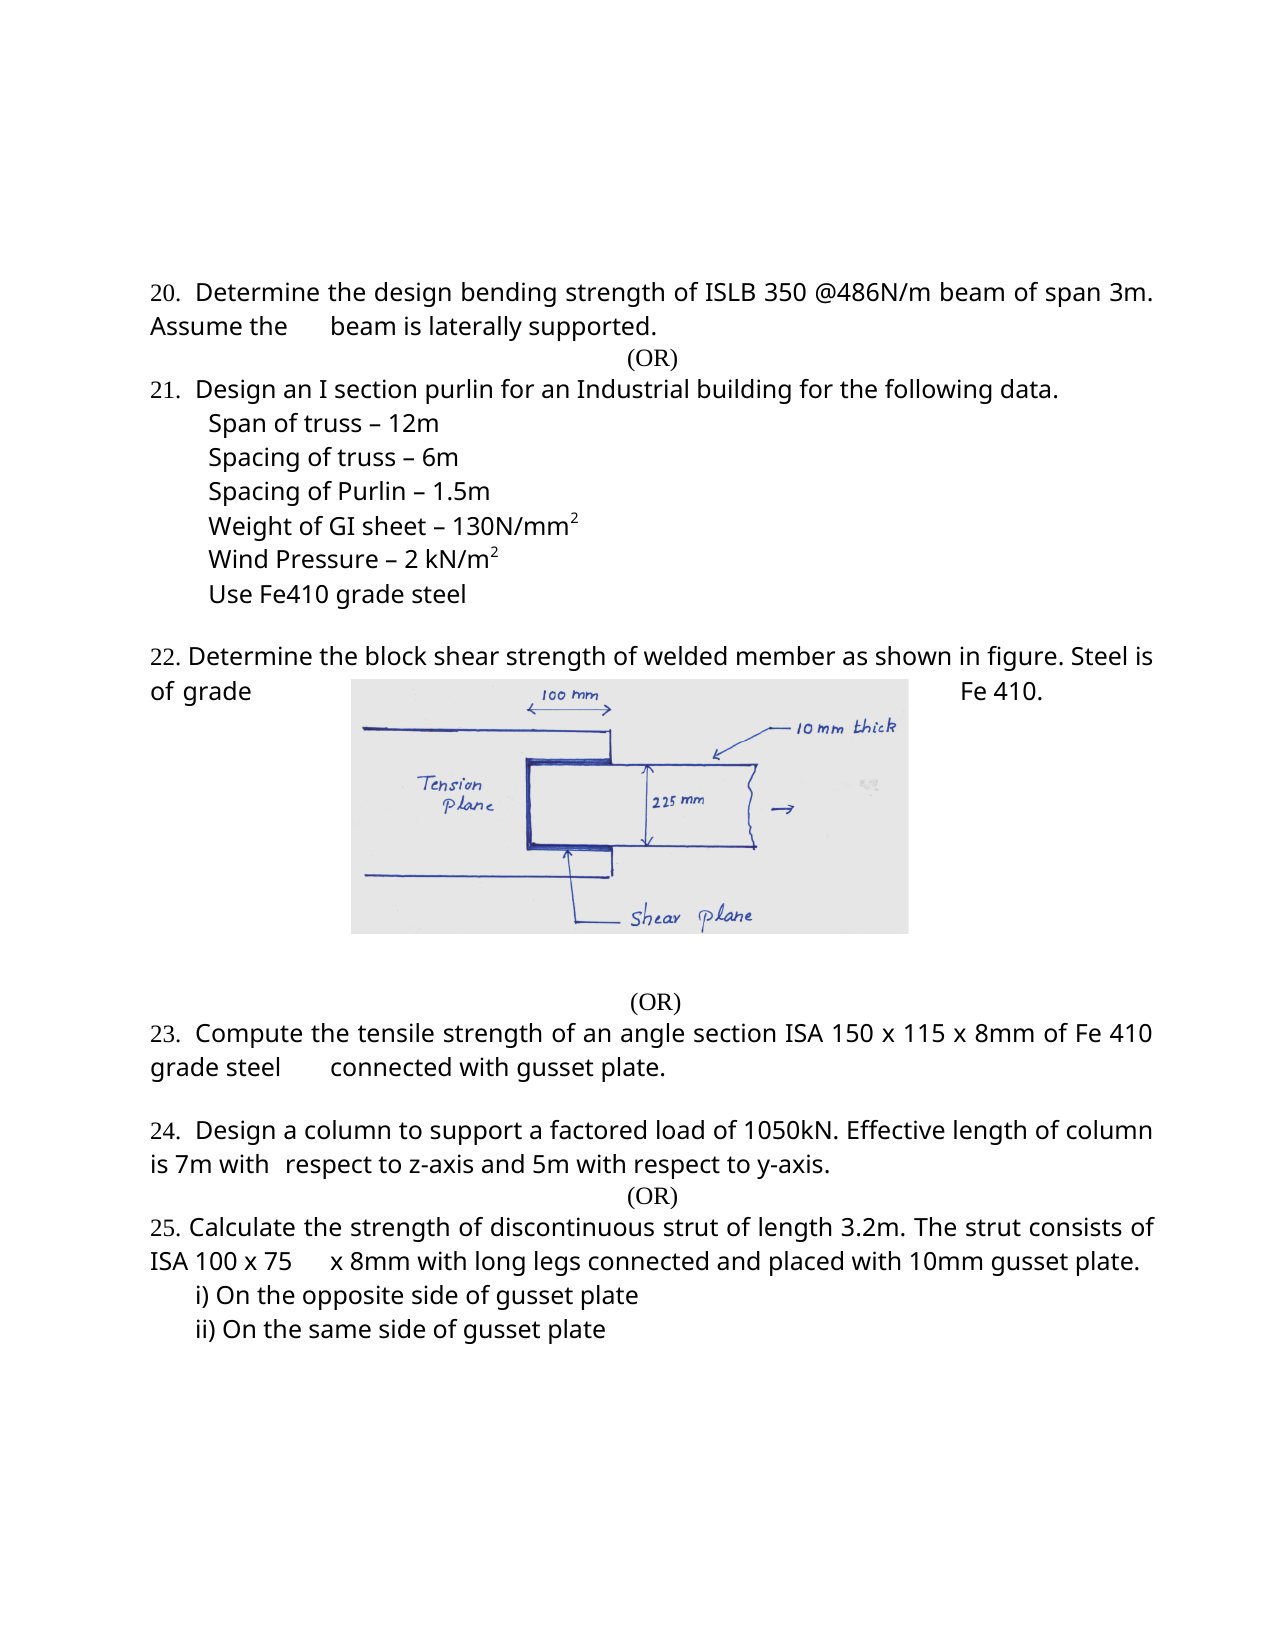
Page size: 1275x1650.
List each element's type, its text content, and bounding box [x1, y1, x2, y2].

text Wind Pressure – 2 kN/m2 [150, 542, 1155, 576]
text i) On the opposite side of gusset plate [150, 1278, 1155, 1312]
text ii) On the same side of gusset plate [150, 1312, 1155, 1346]
list 20. Determine the design bending strength of ISLB 350 @486N/m beam of span 3m. Assume the beam is laterally supported. [150, 275, 1155, 343]
picture [351, 679, 909, 934]
text 23. Compute the tensile strength of an angle section ISA 150 x 115 x 8mm of Fe 410 grade steel connected with gusset plate. [150, 1016, 1155, 1084]
text (OR) [150, 1181, 1155, 1210]
text Spacing of truss – 6m [150, 440, 1155, 474]
text Spacing of Purlin – 1.5m [150, 474, 1155, 508]
list Use Fe410 grade steel [150, 576, 1155, 610]
text (OR) [150, 987, 1155, 1016]
list (OR) [150, 343, 1155, 372]
text 22. Determine the block shear strength of welded member as shown in figure. Steel is of grade Fe 410. [150, 639, 1155, 707]
text 24. Design a column to support a factored load of 1050kN. Effective length of column is 7m with respect to z-axis and 5m with respect to y-axis. [150, 1113, 1155, 1181]
text 25. Calculate the strength of discontinuous strut of length 3.2m. The strut consists of ISA 100 x 75 x 8mm with long legs connected and placed with 10mm gusset plate. [150, 1210, 1155, 1278]
text 21. Design an I section purlin for an Industrial building for the following data. [150, 372, 1155, 406]
text Span of truss – 12m [150, 406, 1155, 440]
text Weight of GI sheet – 130N/mm2 [150, 508, 1155, 542]
